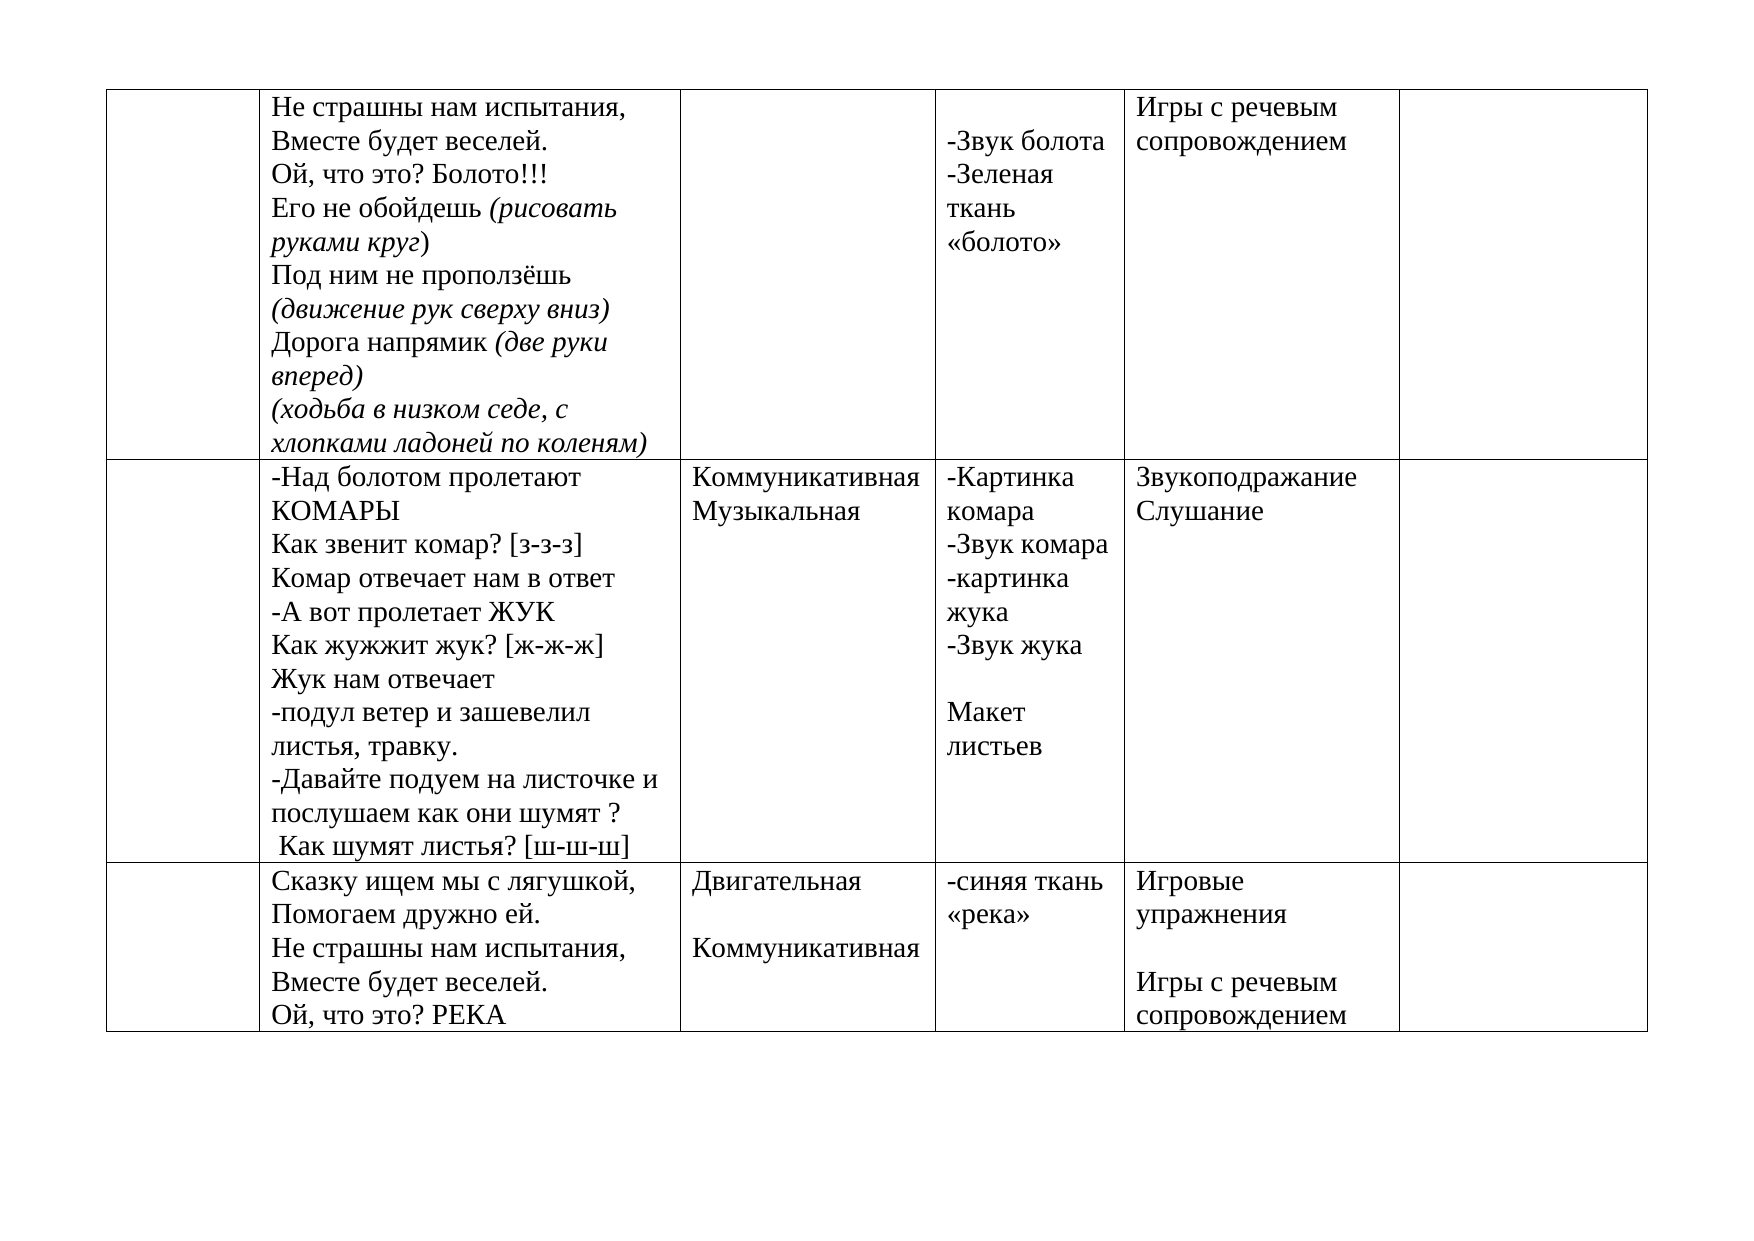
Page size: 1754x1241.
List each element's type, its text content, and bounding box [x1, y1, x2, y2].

table_cell Звукоподражание Слушание [1125, 460, 1399, 862]
table_cell [1400, 90, 1647, 458]
table_cell [107, 460, 259, 862]
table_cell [260, 863, 680, 1031]
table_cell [681, 90, 935, 458]
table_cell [681, 863, 935, 1031]
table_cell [936, 90, 1124, 458]
table_cell -Картинка комара -Звук комара -картинка жука -Звук жука Макет листьев [936, 460, 1124, 862]
table_cell [1400, 460, 1647, 862]
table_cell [260, 90, 680, 458]
table_cell -синяя ткань «река» [936, 863, 1124, 1031]
table_cell [107, 863, 259, 1031]
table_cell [1125, 863, 1399, 1031]
table_cell [107, 90, 259, 458]
table_cell Коммуникативная Музыкальная [681, 460, 935, 862]
table_cell -Над болотом пролетают КОМАРЫ Как звенит комар? [з-з-з] Комар отвечает нам в ответ -А вот пролетает ЖУК Как жужжит жук? [ж-ж-ж] Жук нам отвечает -подул ветер и зашевелил листья, травку. -Давайте подуем на листочке и послушаем как они шумят ? Как шумят листья? [ш-ш-ш] [260, 460, 680, 862]
table_cell [1400, 863, 1647, 1031]
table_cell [1125, 90, 1399, 458]
